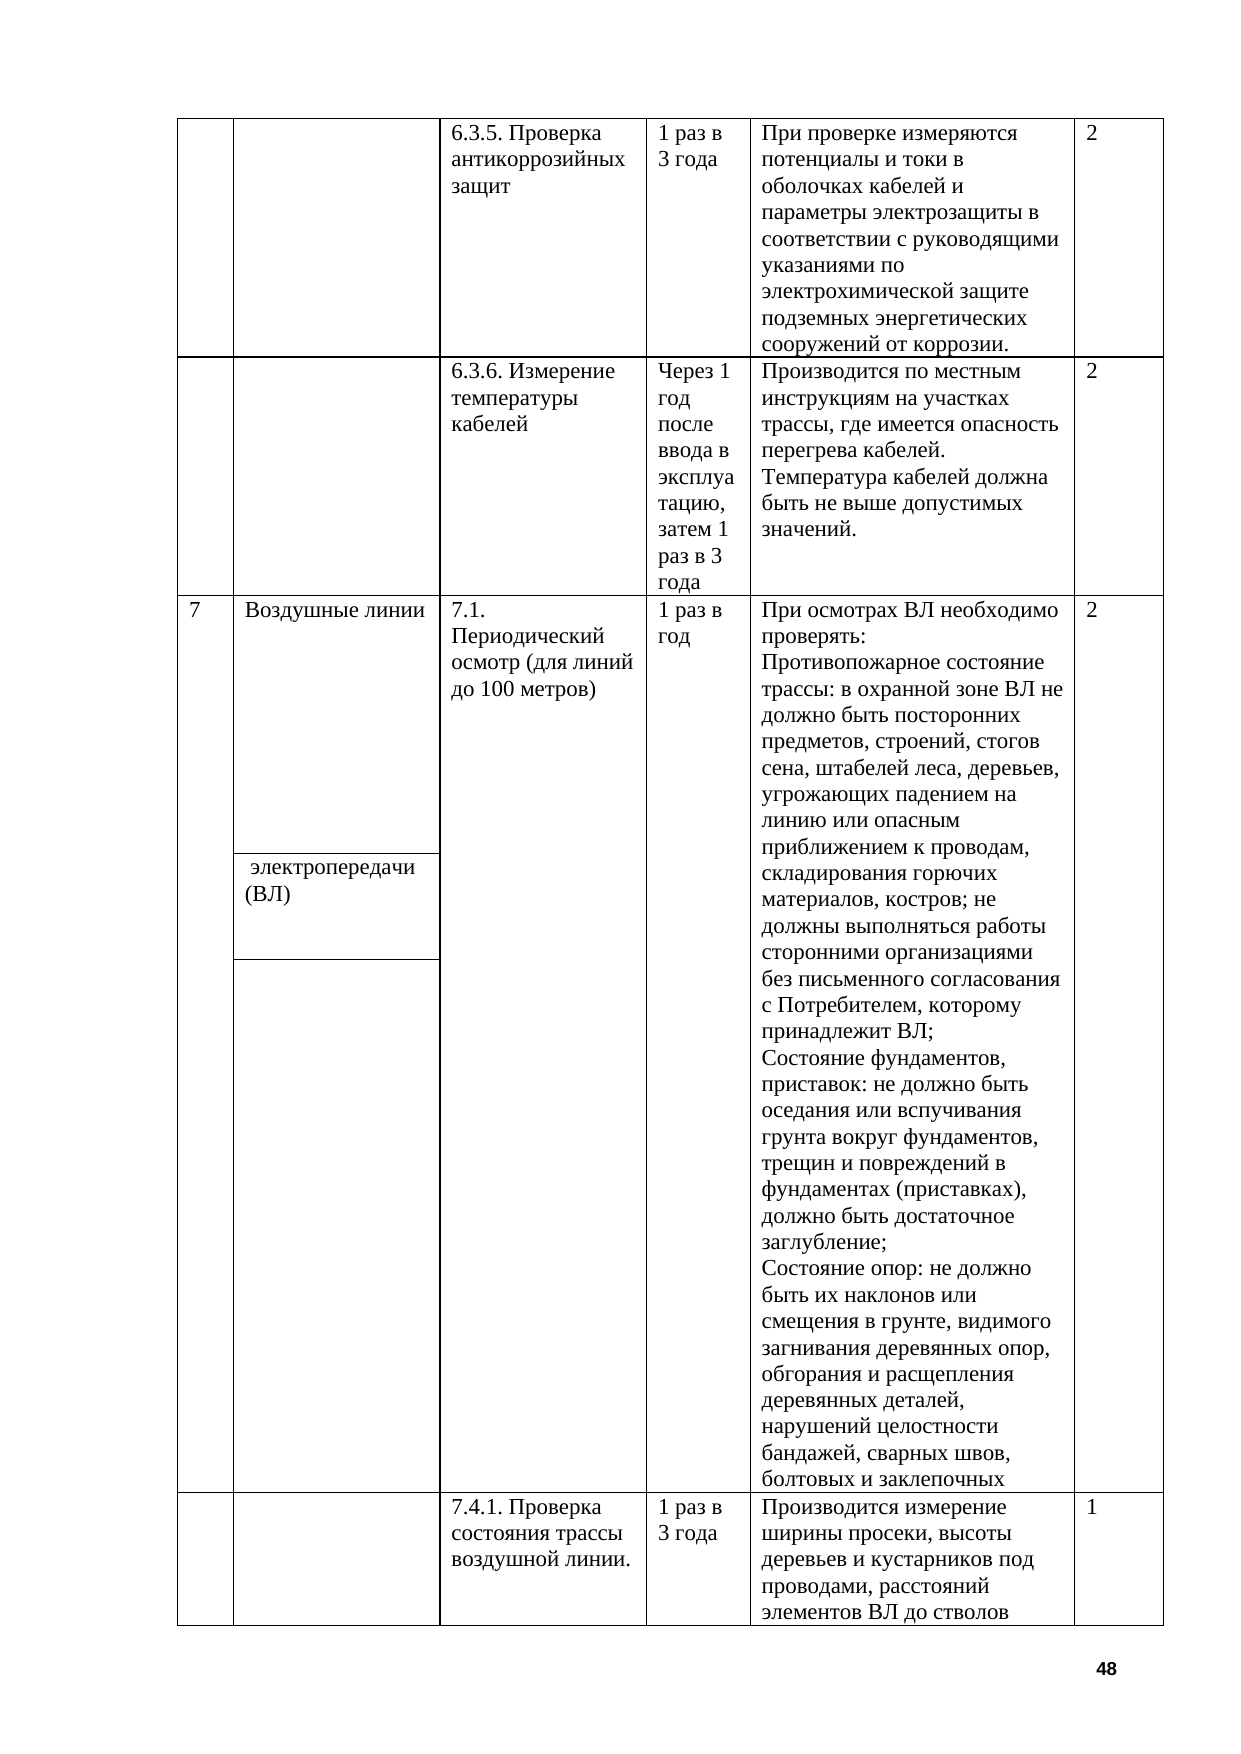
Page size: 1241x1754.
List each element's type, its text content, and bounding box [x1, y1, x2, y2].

table_cell 7.4.1. Проверка состояния трассы воздушной линии. [441, 1493, 646, 1624]
table_cell 2 [1075, 119, 1163, 356]
table_cell 7.1. Периодический осмотр (для линий до 100 метров) [441, 596, 646, 1492]
table_cell 1 раз в год [647, 596, 750, 1492]
table_cell [234, 119, 439, 356]
table_cell [234, 960, 439, 1492]
table_cell [234, 1493, 439, 1624]
table_cell 1 раз в 3 года [647, 1493, 750, 1624]
table_cell 1 [1075, 1493, 1163, 1624]
table_cell Производится измерение ширины просеки, высоты деревьев и кустарников под проводами, расстояний элементов ВЛ до стволов деревьев и их кроны. [751, 1493, 1074, 1624]
table_cell Производится по местным инструкциям на участках трассы, где имеется опасность перегрева кабелей. Температура кабелей должна быть не выше допустимых значений. [751, 358, 1074, 594]
table_cell 6.3.5. Проверка антикоррозийных защит [441, 119, 646, 356]
table_cell [178, 119, 233, 356]
table_cell 7 [178, 596, 233, 1492]
table_cell При проверке измеряются потенциалы и токи в оболочках кабелей и параметры электрозащиты в соответствии с руководящими указаниями по электрохимической защите подземных энергетических сооружений от коррозии. [751, 119, 1074, 356]
table_cell 6.3.6. Измерение температуры кабелей [441, 358, 646, 594]
table_cell [178, 1493, 233, 1624]
table_cell [234, 358, 439, 594]
table_cell [178, 358, 233, 594]
table_cell Через 1 год после ввода в эксплуатацию, затем 1 раз в 3 года [647, 358, 750, 594]
table_cell 1 раз в 3 года [647, 119, 750, 356]
table_cell При осмотрах ВЛ необходимо проверять: Противопожарное состояние трассы: в охранной зоне ВЛ не должно быть посторонних предметов, строений, стогов сена, штабелей леса, деревьев, угрожающих падением на линию или опасным приближением к проводам, складирования горючих материалов, костров; не должны выполняться работы сторонними организациями без письменного согласования с Потребителем, которому принадлежит ВЛ; Состояние фундаментов, приставок: не должно быть оседания или вспучивания грунта вокруг фундаментов, трещин и повреждений в фундаментах (приставках), должно быть достаточное заглубление; Состояние опор: не должно быть их наклонов или смещения в грунте, видимого загнивания деревянных опор, обгорания и расщепления деревянных деталей, нарушений целостности бандажей, сварных швов, болтовых и заклепочных [751, 596, 1074, 1492]
table_cell Воздушные линии [234, 596, 439, 852]
table_cell 2 [1075, 358, 1163, 594]
table_cell электропередачи (ВЛ) [234, 854, 439, 959]
table_cell 2 [1075, 596, 1163, 1492]
